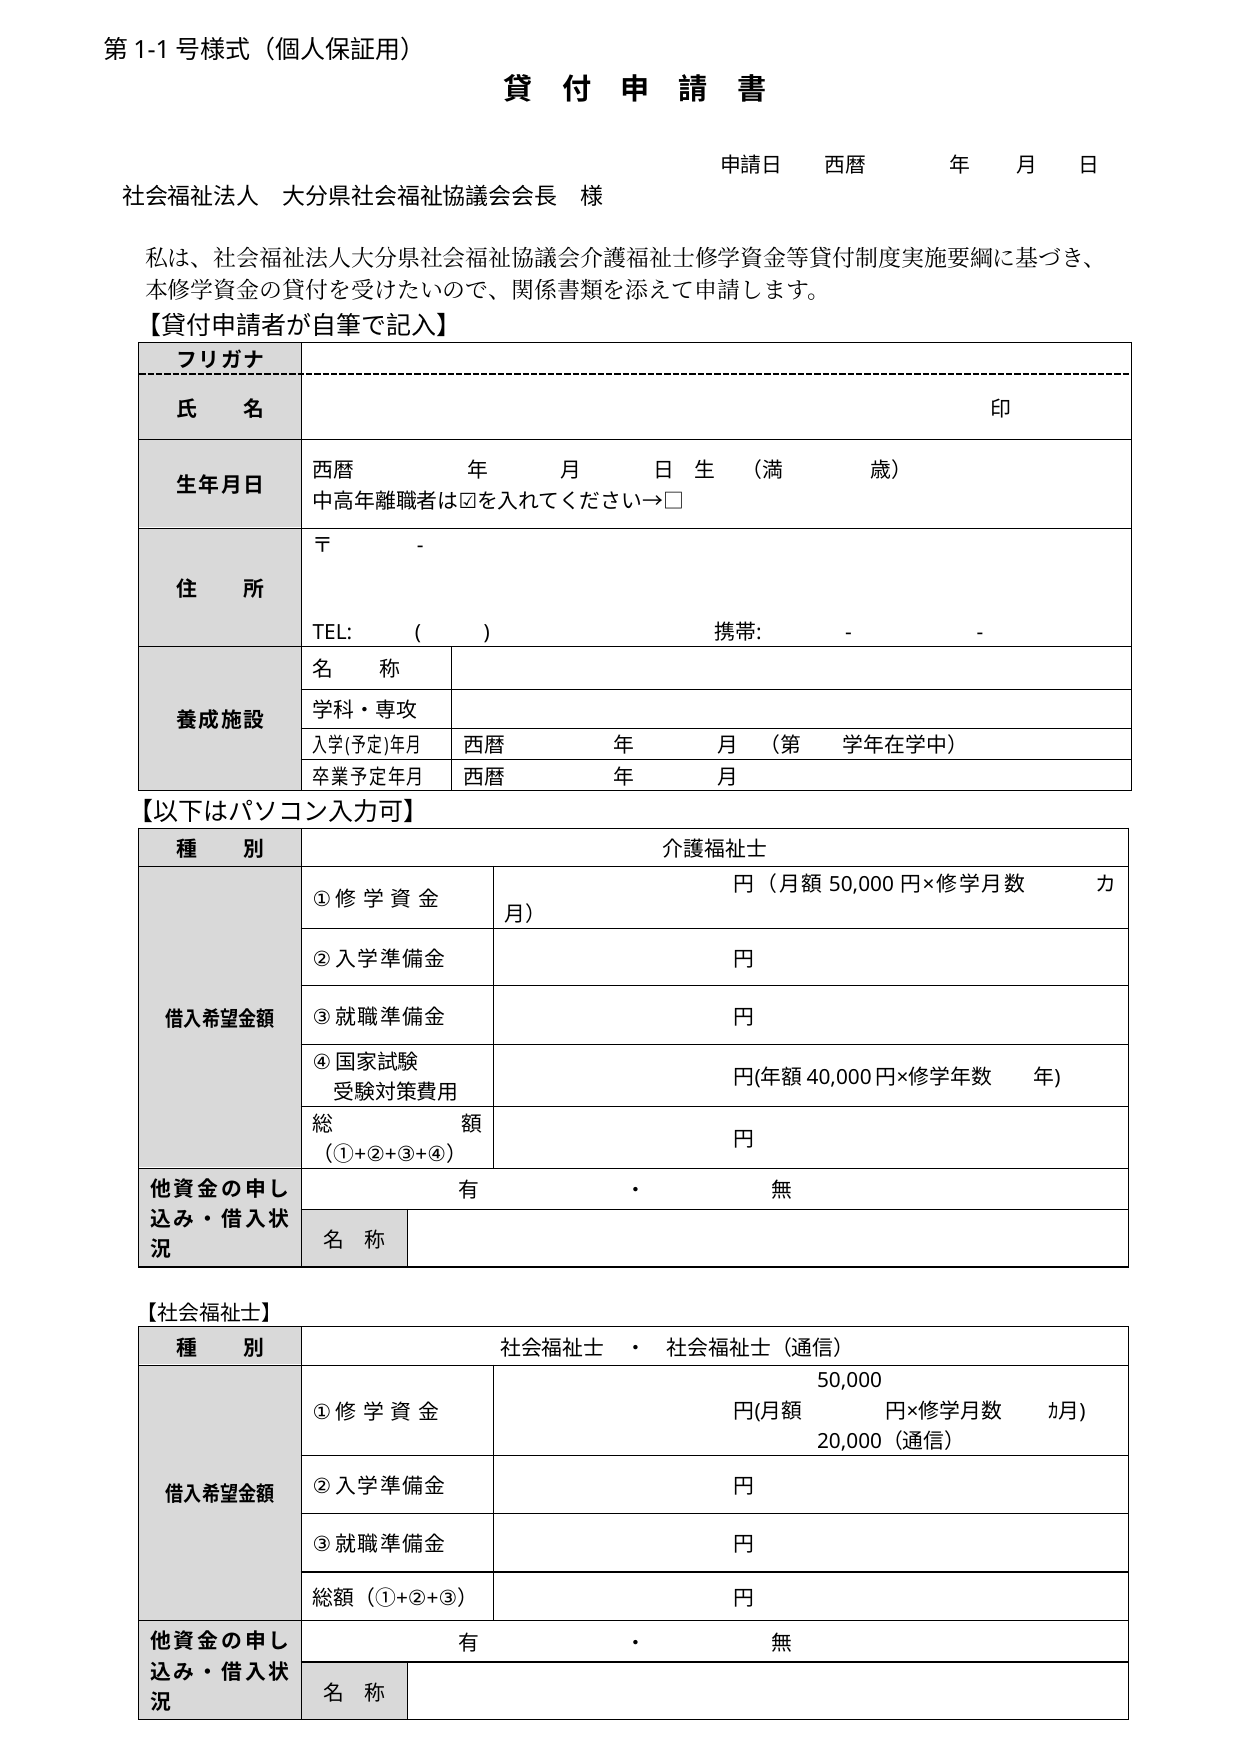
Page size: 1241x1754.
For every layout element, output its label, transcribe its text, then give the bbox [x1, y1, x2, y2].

table_cell 円（月額50,000円×修学月数 カ月） [494, 867, 1128, 927]
table_cell [408, 1663, 1128, 1719]
text 【社会福祉士】 [53, 1296, 1187, 1326]
table_cell 氏 名 [139, 373, 301, 439]
table_cell 住 所 [139, 529, 301, 646]
table_cell 西暦 年 月 （第 学年在学中） [452, 729, 1131, 759]
table_cell 〒 - TEL: ( ) 携帯: - - [302, 529, 1131, 646]
table_cell 借入希望金額 [139, 1366, 301, 1620]
text 社会福祉法人 大分県社会福祉協議会会長 様 [53, 178, 1187, 211]
text 私は、社会福祉法人大分県社会福祉協議会介護福祉士修学資金等貸付制度実施要綱に基づき、 [53, 240, 1187, 273]
table_cell 印 [302, 373, 1131, 439]
table_cell 借入希望金額 [139, 867, 301, 1167]
table_cell [408, 1210, 1128, 1266]
table_header 種 別 [139, 1327, 301, 1364]
table_cell 養成施設 [139, 647, 301, 790]
table_cell 総額（①+②+③） [302, 1573, 493, 1620]
table_cell 円(年額40,000円×修学年数 年) [494, 1045, 1128, 1106]
table_cell 卒業予定年月 [302, 760, 451, 790]
text 【以下はパソコン入力可】 [53, 791, 1187, 827]
table_cell 生年月日 [139, 440, 301, 527]
table_header [302, 343, 1131, 373]
table_cell ②入学準備金 [302, 1456, 493, 1513]
table_cell [452, 690, 1131, 728]
text 【貸付申請者が自筆で記入】 [53, 306, 1187, 342]
table_cell 有 ・ 無 [302, 1169, 1128, 1209]
text 貸 付 申 請 書 [53, 66, 1187, 108]
table_cell 有 ・ 無 [302, 1621, 1128, 1661]
table_cell 入学(予定)年月 [302, 729, 451, 759]
table_cell ④国家試験 受験対策費用 [302, 1045, 493, 1106]
table_cell 円 [494, 1107, 1128, 1167]
table_cell ②入学準備金 [302, 929, 493, 985]
table_cell 円 [494, 1456, 1128, 1513]
table_cell 50,000 円(月額 円×修学月数 ｶ月) 20,000（通信） [494, 1366, 1128, 1454]
table_cell ①修学資金 [302, 1366, 493, 1454]
table_cell 円 [494, 929, 1128, 985]
table_cell 総額（①+②+③+④） [302, 1107, 493, 1167]
table_cell 名 称 [302, 1210, 407, 1266]
table_cell 他資金の申し込み・借入状況 [139, 1621, 301, 1719]
table_cell 円 [494, 1514, 1128, 1571]
table_cell [452, 647, 1131, 689]
table_cell ③就職準備金 [302, 986, 493, 1044]
table_header フリガナ [139, 343, 301, 373]
text 本修学資金の貸付を受けたいので、関係書類を添えて申請します。 [53, 273, 1187, 306]
table_cell 他資金の申し込み・借入状況 [139, 1169, 301, 1266]
table_cell 名 称 [302, 647, 451, 689]
table_cell ③就職準備金 [302, 1514, 493, 1571]
table_cell 学科・専攻 [302, 690, 451, 728]
table_cell 西暦 年 月 [452, 760, 1131, 790]
text 申請日 西暦 年 月 日 [53, 148, 1187, 178]
table_cell 名 称 [302, 1663, 407, 1719]
table_header 社会福祉士 ・ 社会福祉士（通信） [302, 1327, 1128, 1364]
table_cell ①修学資金 [302, 867, 493, 927]
table_header 種 別 [139, 829, 301, 866]
table_cell 円 [494, 1573, 1128, 1620]
table_header 介護福祉士 [302, 829, 1128, 866]
table_cell 西暦 年 月 日 生 （満 歳） 中高年離職者は☑を入れてください→□ [302, 440, 1131, 527]
text 第1-1号様式（個人保証用） [53, 29, 1187, 66]
table_cell 円 [494, 986, 1128, 1044]
